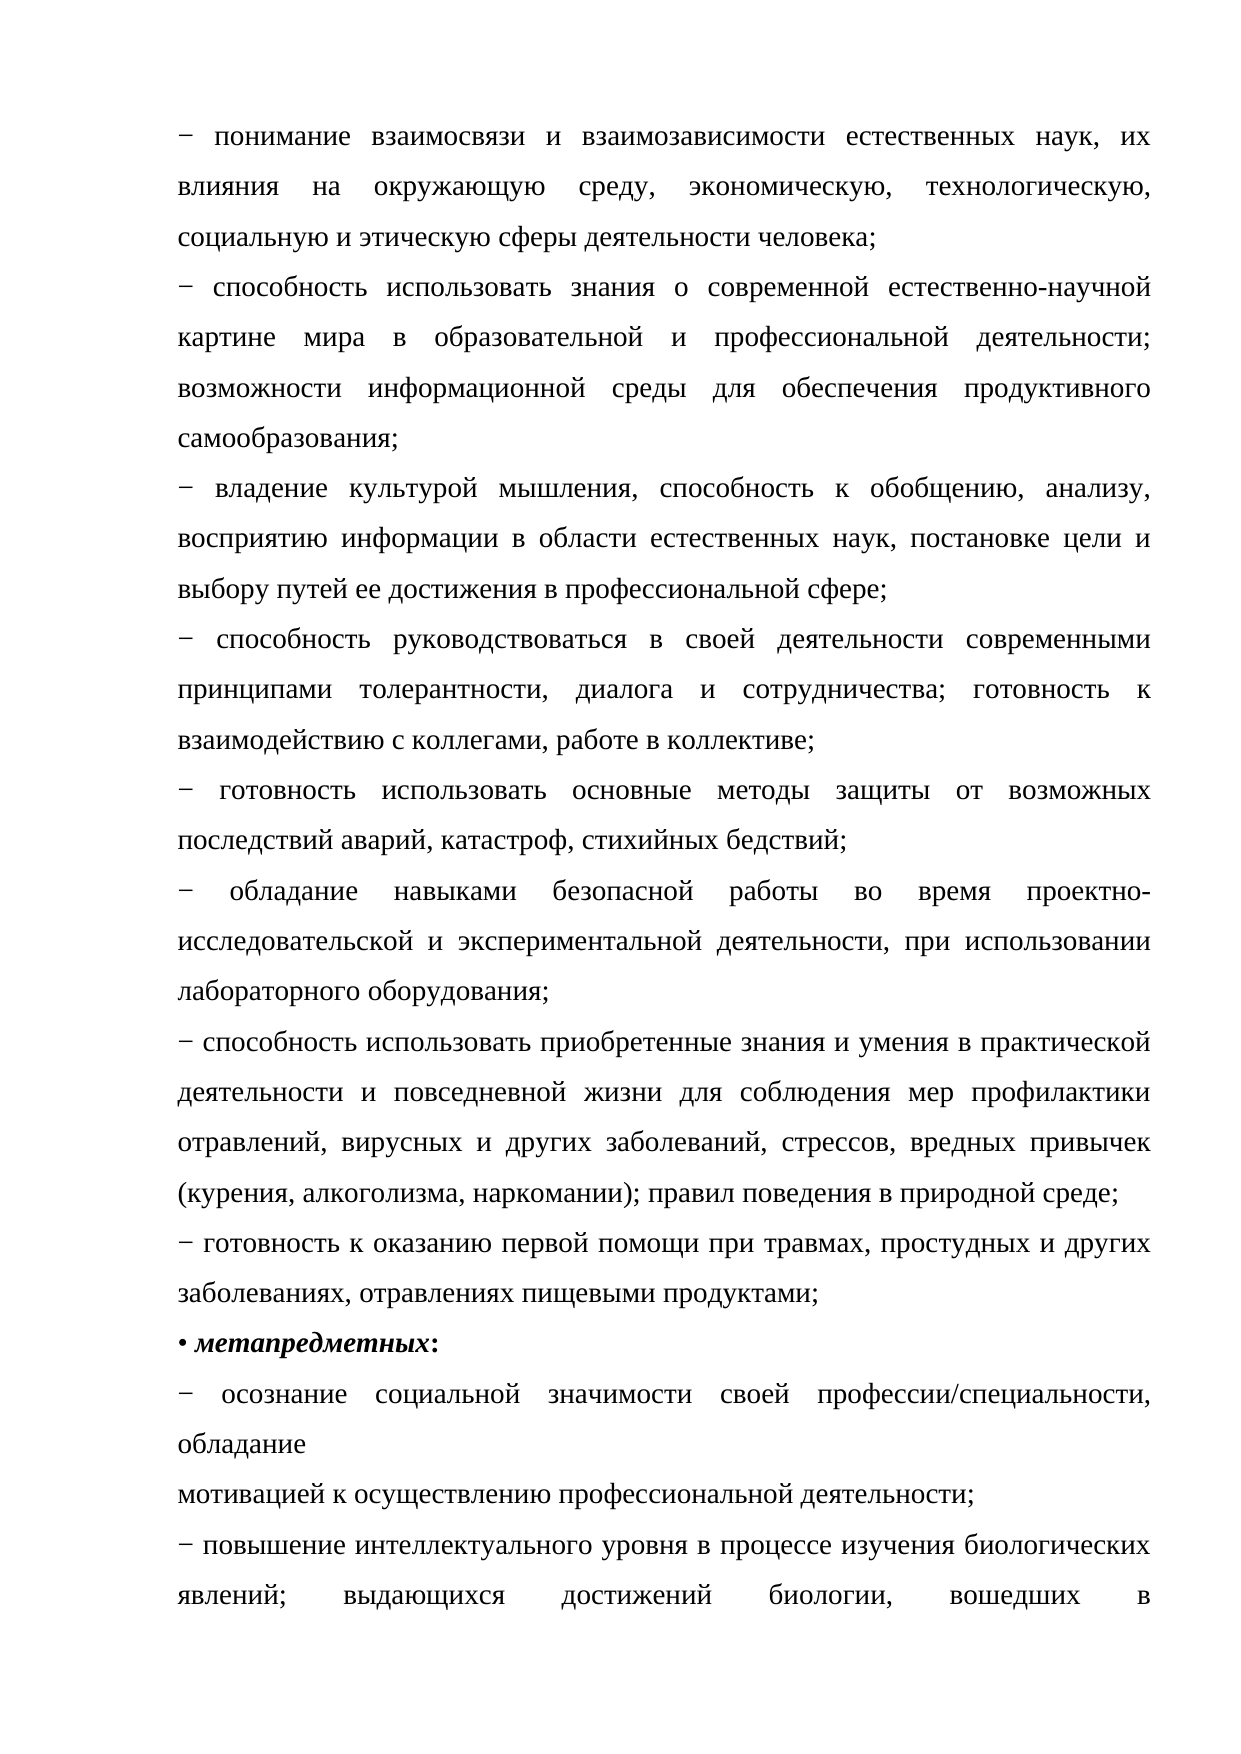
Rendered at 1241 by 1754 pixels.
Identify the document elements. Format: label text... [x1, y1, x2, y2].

text − способность использовать знания о современной естественно-научной картине мира в образовательной и профессиональной деятельности; возможности информационной среды для обеспечения продуктивного самообразования; [177, 269, 1152, 453]
text − понимание взаимосвязи и взаимозависимости естественных наук, их влияния на окружающую среду, экономическую, технологическую, социальную и этическую сферы деятельности человека; [177, 118, 1152, 252]
text • метапредметных: [177, 1326, 1152, 1359]
text − способность использовать приобретенные знания и умения в практической деятельности и повседневной жизни для соблюдения мер профилактики отравлений, вирусных и других заболеваний, стрессов, вредных привычек (курения, алкоголизма, наркомании); правил поведения в природной среде; [177, 1024, 1152, 1208]
text − владение культурой мышления, способность к обобщению, анализу, восприятию информации в области естественных наук, постановке цели и выбору путей ее достижения в профессиональной сфере; [177, 470, 1152, 604]
text − способность руководствоваться в своей деятельности современными принципами толерантности, диалога и сотрудничества; готовность к взаимодействию с коллегами, работе в коллективе; [177, 621, 1152, 755]
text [177, 1527, 1152, 1611]
text − готовность к оказанию первой помощи при травмах, простудных и других заболеваниях, отравлениях пищевыми продуктами; [177, 1225, 1152, 1309]
text − готовность использовать основные методы защиты от возможных последствий аварий, катастроф, стихийных бедствий; [177, 772, 1152, 856]
text мотивацией к осуществлению профессиональной деятельности; [177, 1477, 1152, 1510]
text − обладание навыками безопасной работы во время проектно-исследовательской и экспериментальной деятельности, при использовании лабораторного оборудования; [177, 873, 1152, 1007]
text − осознание социальной значимости своей профессии/специальности, обладание [177, 1376, 1152, 1460]
